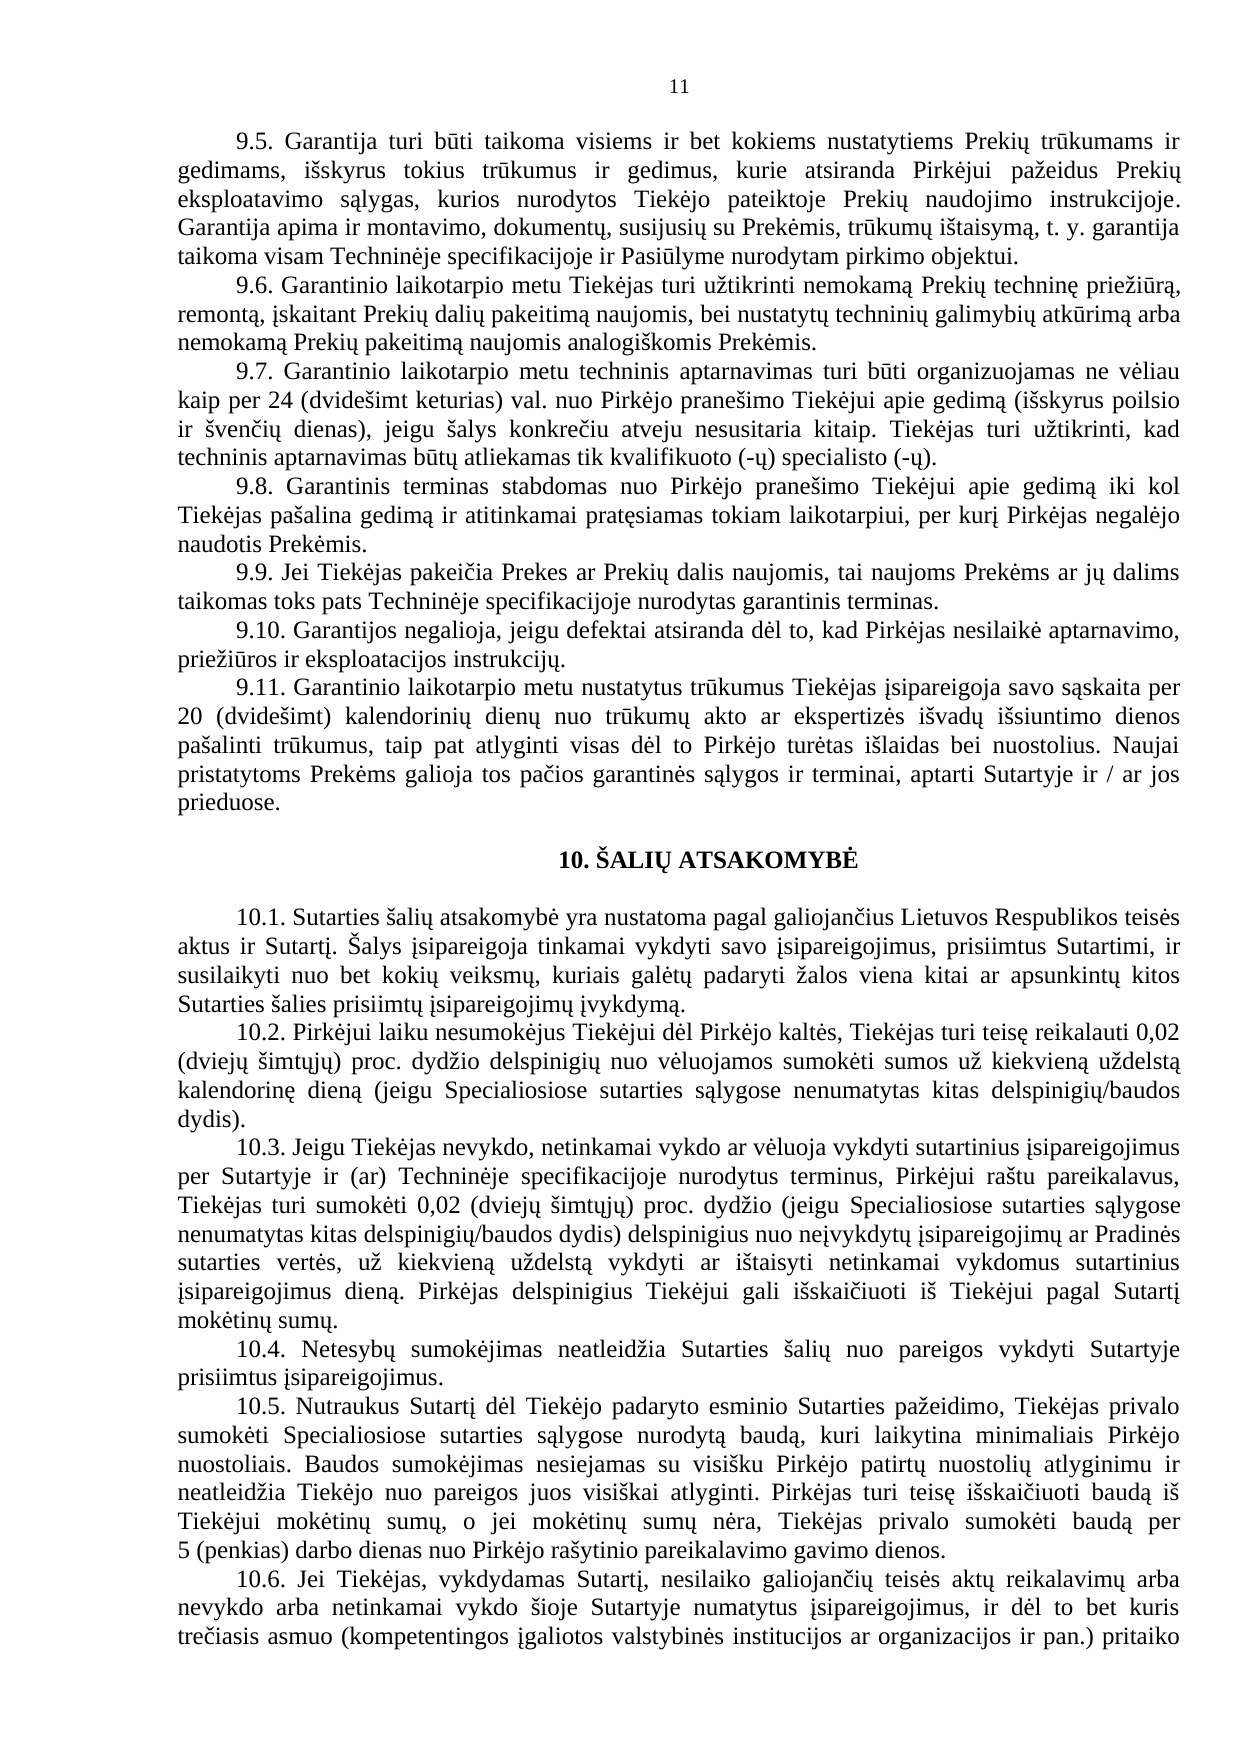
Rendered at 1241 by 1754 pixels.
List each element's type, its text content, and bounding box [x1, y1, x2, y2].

text 9.8. Garantinis terminas stabdomas nuo Pirkėjo pranešimo Tiekėjui apie gedimą iki kol Tiekėjas pašalina gedimą ir atitinkamai pratęsiamas tokiam laikotarpiui, per kurį Pirkėjas negalėjo naudotis Prekėmis. [177, 471, 1181, 557]
text 10.2. Pirkėjui laiku nesumokėjus Tiekėjui dėl Pirkėjo kaltės, Tiekėjas turi teisę reikalauti 0,02 (dviejų šimtųjų) proc. dydžio delspinigių nuo vėluojamos sumokėti sumos už kiekvieną uždelstą kalendorinę dieną (jeigu Specialiosiose sutarties sąlygose nenumatytas kitas delspinigių/baudos dydis). [177, 1017, 1181, 1132]
text 9.6. Garantinio laikotarpio metu Tiekėjas turi užtikrinti nemokamą Prekių techninę priežiūrą, remontą, įskaitant Prekių dalių pakeitimą naujomis, bei nustatytų techninių galimybių atkūrimą arba nemokamą Prekių pakeitimą naujomis analogiškomis Prekėmis. [177, 270, 1181, 356]
text 9.5. Garantija turi būti taikoma visiems ir bet kokiems nustatytiems Prekių trūkumams ir gedimams, išskyrus tokius trūkumus ir gedimus, kurie atsiranda Pirkėjui pažeidus Prekių eksploatavimo sąlygas, kurios nurodytos Tiekėjo pateiktoje Prekių naudojimo instrukcijoje. Garantija apima ir montavimo, dokumentų, susijusių su Prekėmis, trūkumų ištaisymą, t. y. garantija taikoma visam Techninėje specifikacijoje ir Pasiūlyme nurodytam pirkimo objektui. [177, 126, 1181, 184]
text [177, 1564, 1181, 1650]
text 10.5. Nutraukus Sutartį dėl Tiekėjo padaryto esminio Sutarties pažeidimo, Tiekėjas privalo sumokėti Specialiosiose sutarties sąlygose nurodytą baudą, kuri laikytina minimaliais Pirkėjo nuostoliais. Baudos sumokėjimas nesiejamas su visišku Pirkėjo patirtų nuostolių atlyginimu ir neatleidžia Tiekėjo nuo pareigos juos visiškai atlyginti. Pirkėjas turi teisę išskaičiuoti baudą iš Tiekėjui mokėtinų sumų, o jei mokėtinų sumų nėra, Tiekėjas privalo sumokėti baudą per 5 (penkias) darbo dienas nuo Pirkėjo rašytinio pareikalavimo gavimo dienos. [177, 1391, 1181, 1564]
text 10.4. Netesybų sumokėjimas neatleidžia Sutarties šalių nuo pareigos vykdyti Sutartyje prisiimtus įsipareigojimus. [177, 1334, 1181, 1391]
text 9.10. Garantijos negalioja, jeigu defektai atsiranda dėl to, kad Pirkėjas nesilaikė aptarnavimo, priežiūros ir eksploatacijos instrukcijų. [177, 615, 1181, 672]
text 10. ŠALIŲ ATSAKOMYBĖ [177, 845, 1181, 874]
text 9.7. Garantinio laikotarpio metu techninis aptarnavimas turi būti organizuojamas ne vėliau kaip per 24 (dvidešimt keturias) val. nuo Pirkėjo pranešimo Tiekėjui apie gedimą (išskyrus poilsio ir švenčių dienas), jeigu šalys konkrečiu atveju nesusitaria kitaip. Tiekėjas turi užtikrinti, kad techninis aptarnavimas būtų atliekamas tik kvalifikuoto (-ų) specialisto (-ų). [177, 356, 1181, 471]
text 9.11. Garantinio laikotarpio metu nustatytus trūkumus Tiekėjas įsipareigoja savo sąskaita per 20 (dvidešimt) kalendorinių dienų nuo trūkumų akto ar ekspertizės išvadų išsiuntimo dienos pašalinti trūkumus, taip pat atlyginti visas dėl to Pirkėjo turėtas išlaidas bei nuostolius. Naujai pristatytoms Prekėms galioja tos pačios garantinės sąlygos ir terminai, aptarti Sutartyje ir / ar jos prieduose. [177, 672, 1181, 816]
text 9.9. Jei Tiekėjas pakeičia Prekes ar Prekių dalis naujomis, tai naujoms Prekėms ar jų dalims taikomas toks pats Techninėje specifikacijoje nurodytas garantinis terminas. [177, 557, 1181, 615]
text 9.5. Garantija turi būti taikoma visiems ir bet kokiems nustatytiems Prekių trūkumams ir gedimams, išskyrus tokius trūkumus ir gedimus, kurie atsiranda Pirkėjui pažeidus Prekių eksploatavimo sąlygas, kurios nurodytos Tiekėjo pateiktoje Prekių naudojimo instrukcijoje. Garantija apima ir montavimo, dokumentų, susijusių su Prekėmis, trūkumų ištaisymą, t. y. garantija taikoma visam Techninėje specifikacijoje ir Pasiūlyme nurodytam pirkimo objektui. [177, 184, 1181, 270]
text 10.1. Sutarties šalių atsakomybė yra nustatoma pagal galiojančius Lietuvos Respublikos teisės aktus ir Sutartį. Šalys įsipareigoja tinkamai vykdyti savo įsipareigojimus, prisiimtus Sutartimi, ir susilaikyti nuo bet kokių veiksmų, kuriais galėtų padaryti žalos viena kitai ar apsunkintų kitos Sutarties šalies prisiimtų įsipareigojimų įvykdymą. [177, 902, 1181, 1017]
text 10.3. Jeigu Tiekėjas nevykdo, netinkamai vykdo ar vėluoja vykdyti sutartinius įsipareigojimus per Sutartyje ir (ar) Techninėje specifikacijoje nurodytus terminus, Pirkėjui raštu pareikalavus, Tiekėjas turi sumokėti 0,02 (dviejų šimtųjų) proc. dydžio (jeigu Specialiosiose sutarties sąlygose nenumatytas kitas delspinigių/baudos dydis) delspinigius nuo neįvykdytų įsipareigojimų ar Pradinės sutarties vertės, už kiekvieną uždelstą vykdyti ar ištaisyti netinkamai vykdomus sutartinius įsipareigojimus dieną. Pirkėjas delspinigius Tiekėjui gali išskaičiuoti iš Tiekėjui pagal Sutartį mokėtinų sumų. [177, 1132, 1181, 1334]
